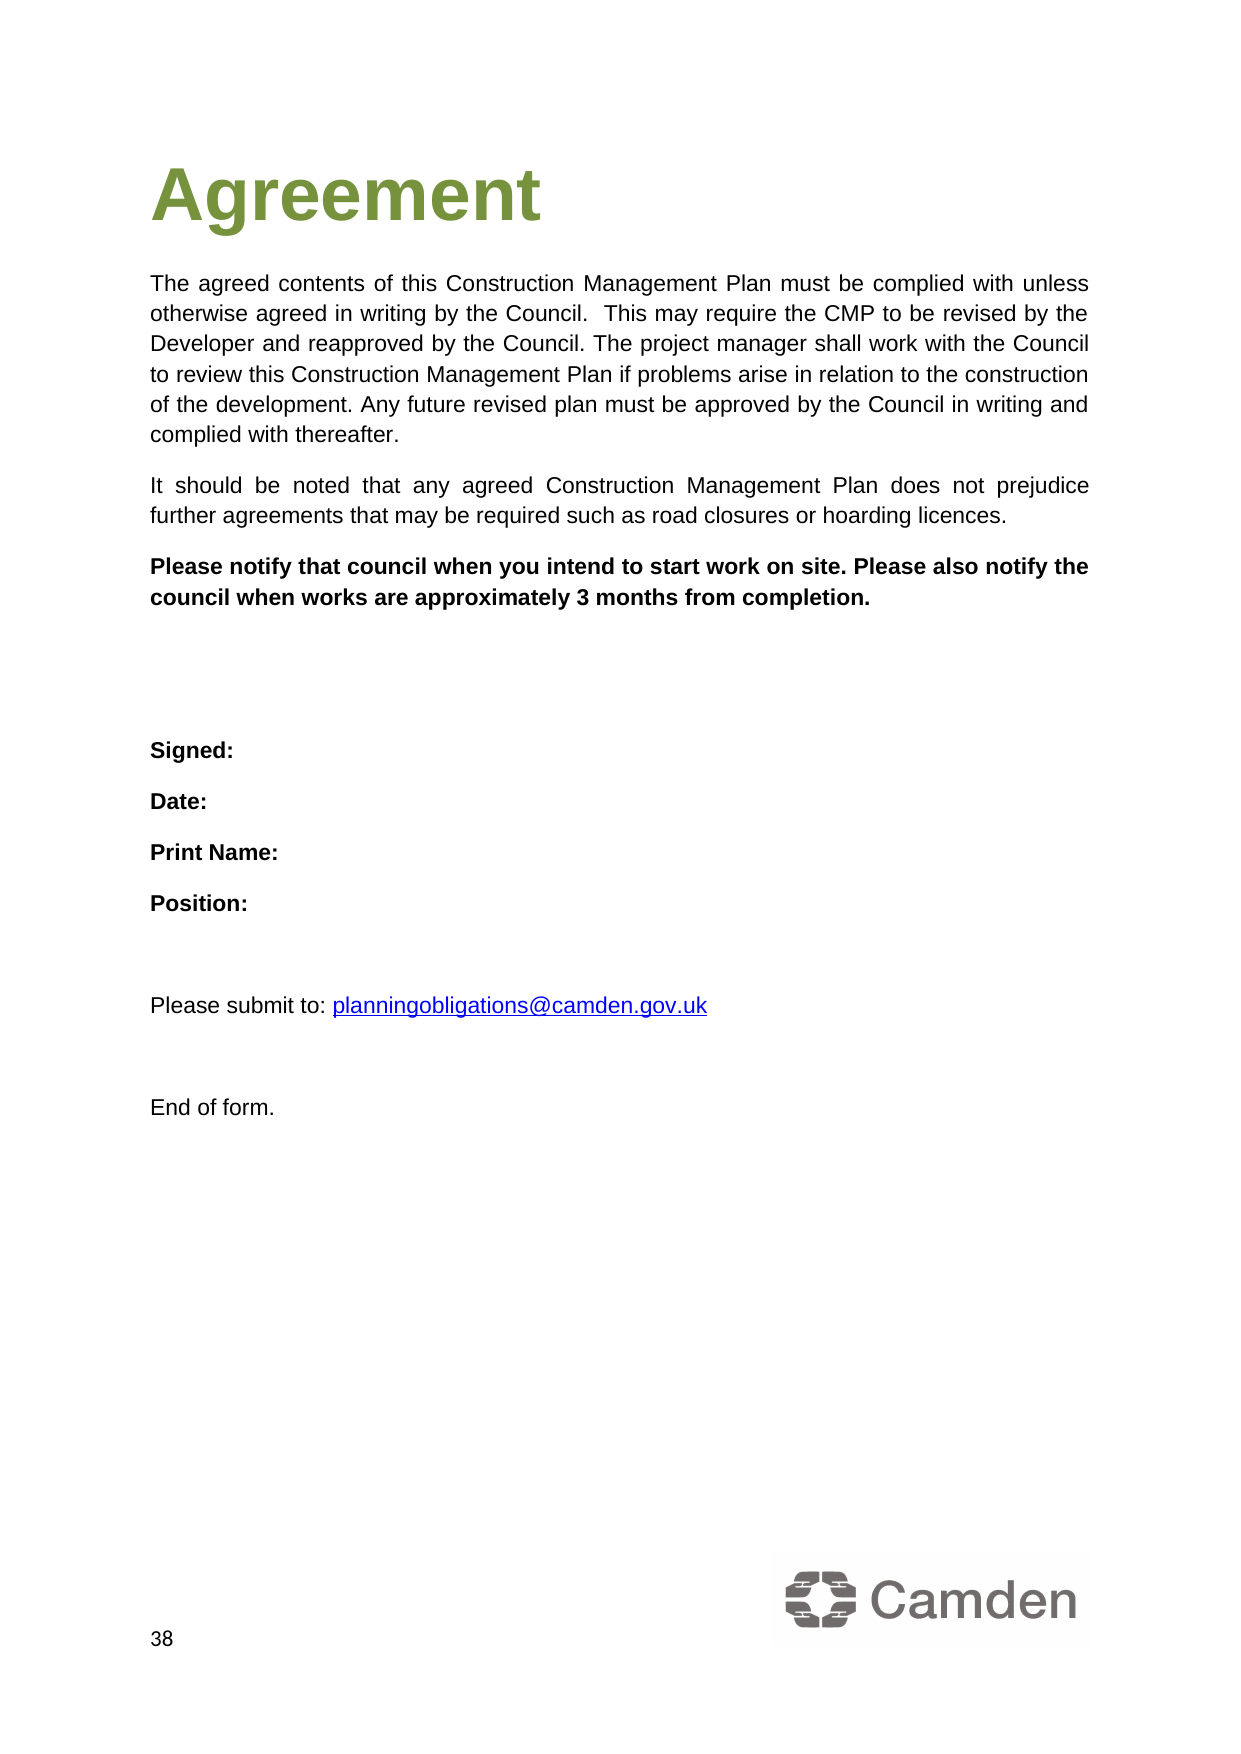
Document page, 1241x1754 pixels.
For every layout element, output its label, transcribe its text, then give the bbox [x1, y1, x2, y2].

text The agreed contents of this Construction Management Plan must be complied with unless otherwise agreed in writing by the Council. This may require the CMP to be revised by the Developer and reapproved by the Council. The project manager shall work with the Council to review this Construction Management Plan if problems arise in relation to the construction of the development. Any future revised plan must be approved by the Council in writing and complied with thereafter. [150, 270, 1090, 447]
text Signed: [150, 737, 1090, 763]
text Please submit to: planningobligations@camden.gov.uk [150, 992, 1090, 1018]
text Date: [150, 788, 1090, 814]
text It should be noted that any agreed Construction Management Plan does not prejudice further agreements that may be required such as road closures or hoarding licences. [150, 472, 1090, 529]
text Print Name: [150, 839, 1090, 865]
text Please notify that council when you intend to start work on site. Please also notify the council when works are approximately 3 months from completion. [150, 553, 1090, 610]
text Agreement [150, 150, 1090, 236]
text End of form. [150, 1094, 1090, 1120]
picture [770, 1552, 1091, 1647]
text Position: [150, 890, 1090, 916]
